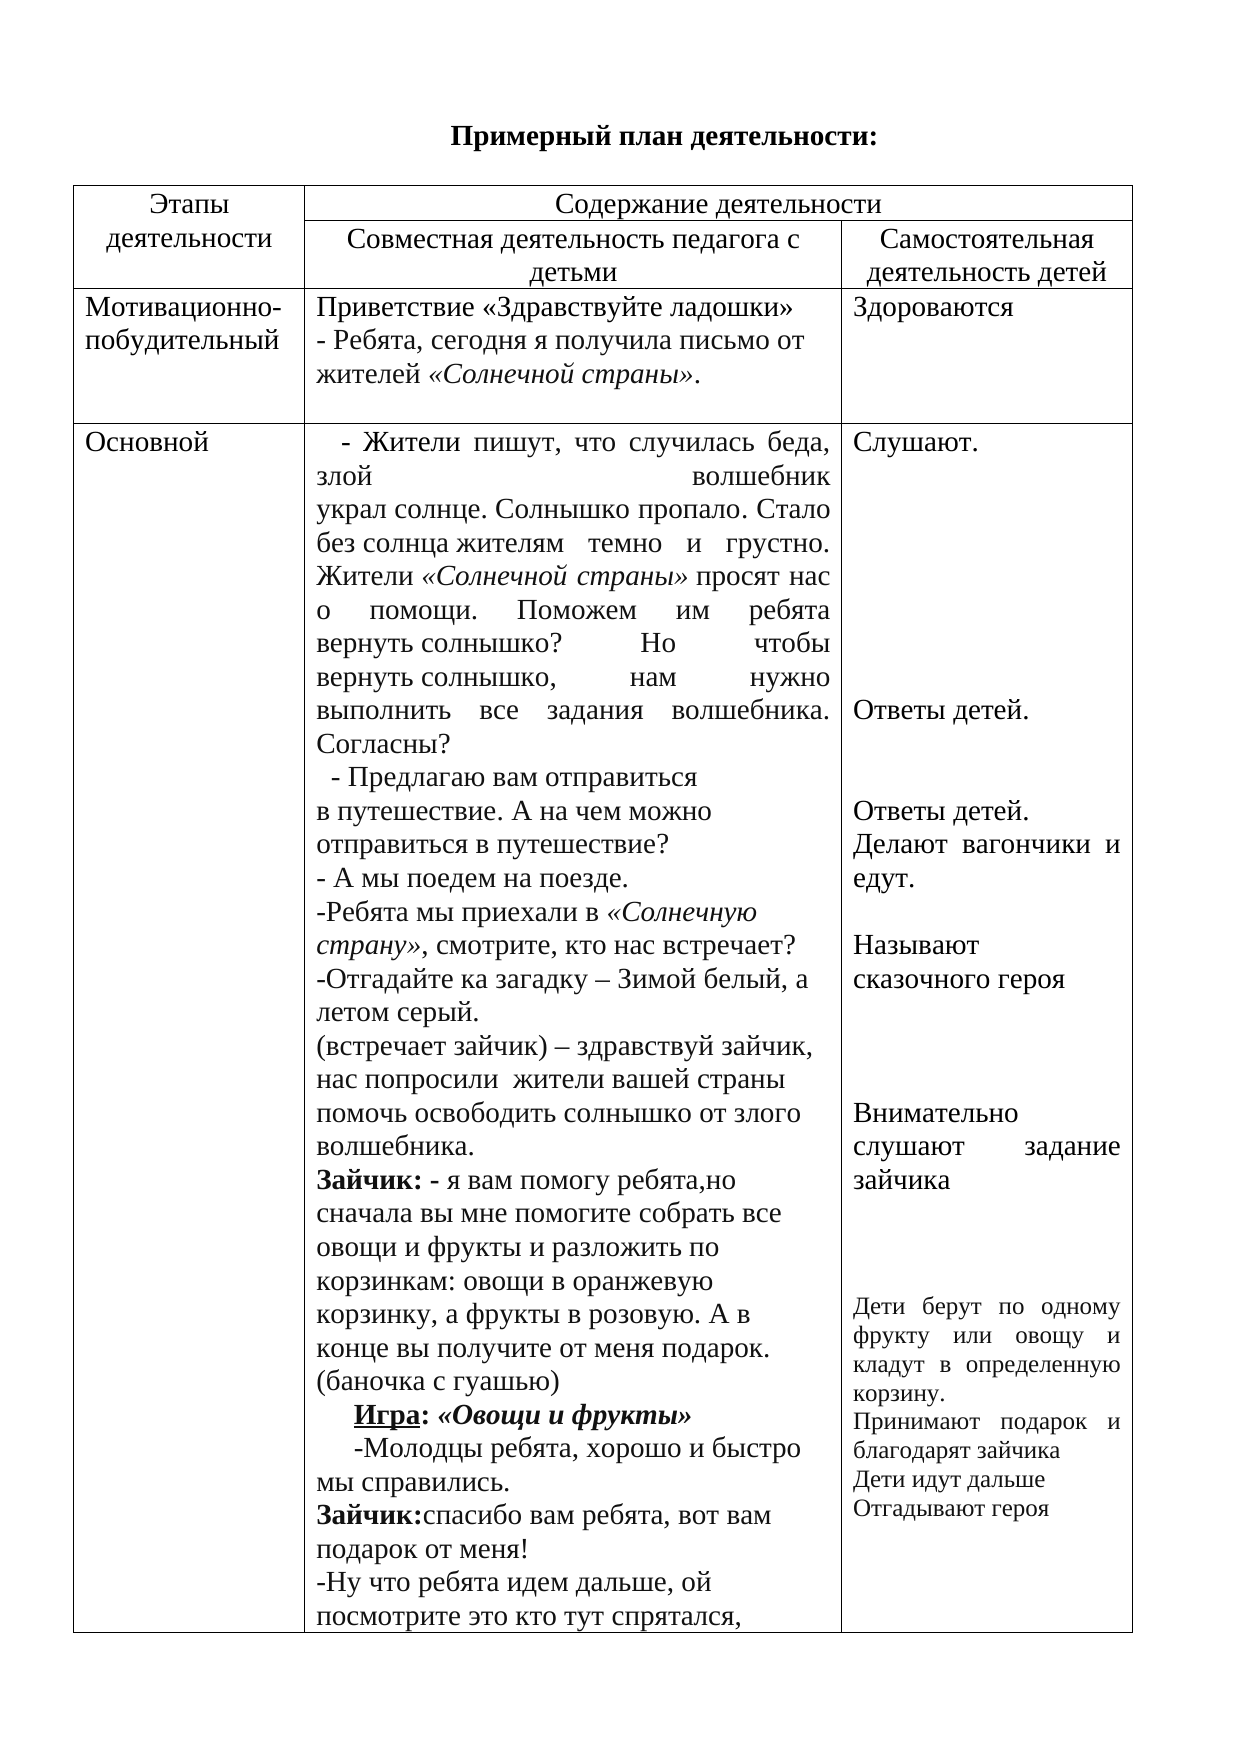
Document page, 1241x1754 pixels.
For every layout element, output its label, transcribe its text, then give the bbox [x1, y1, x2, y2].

table_header Этапы деятельности [74, 186, 304, 288]
table_cell Мотивационно-побудительный [74, 289, 304, 423]
table_cell Совместная деятельность педагога с детьми [305, 221, 841, 288]
table_cell Здороваются [842, 289, 1132, 423]
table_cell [305, 424, 841, 1632]
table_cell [842, 424, 1132, 1632]
text Примерный план деятельности: [177, 118, 1152, 152]
table_cell Приветствие «Здравствуйте ладошки» - Ребята, сегодня я получила письмо от жителей «Солнечной страны». [305, 289, 841, 423]
table_header Содержание деятельности [305, 186, 1132, 220]
table_cell Основной [74, 424, 304, 1632]
table_cell Самостоятельная деятельность детей [842, 221, 1132, 288]
